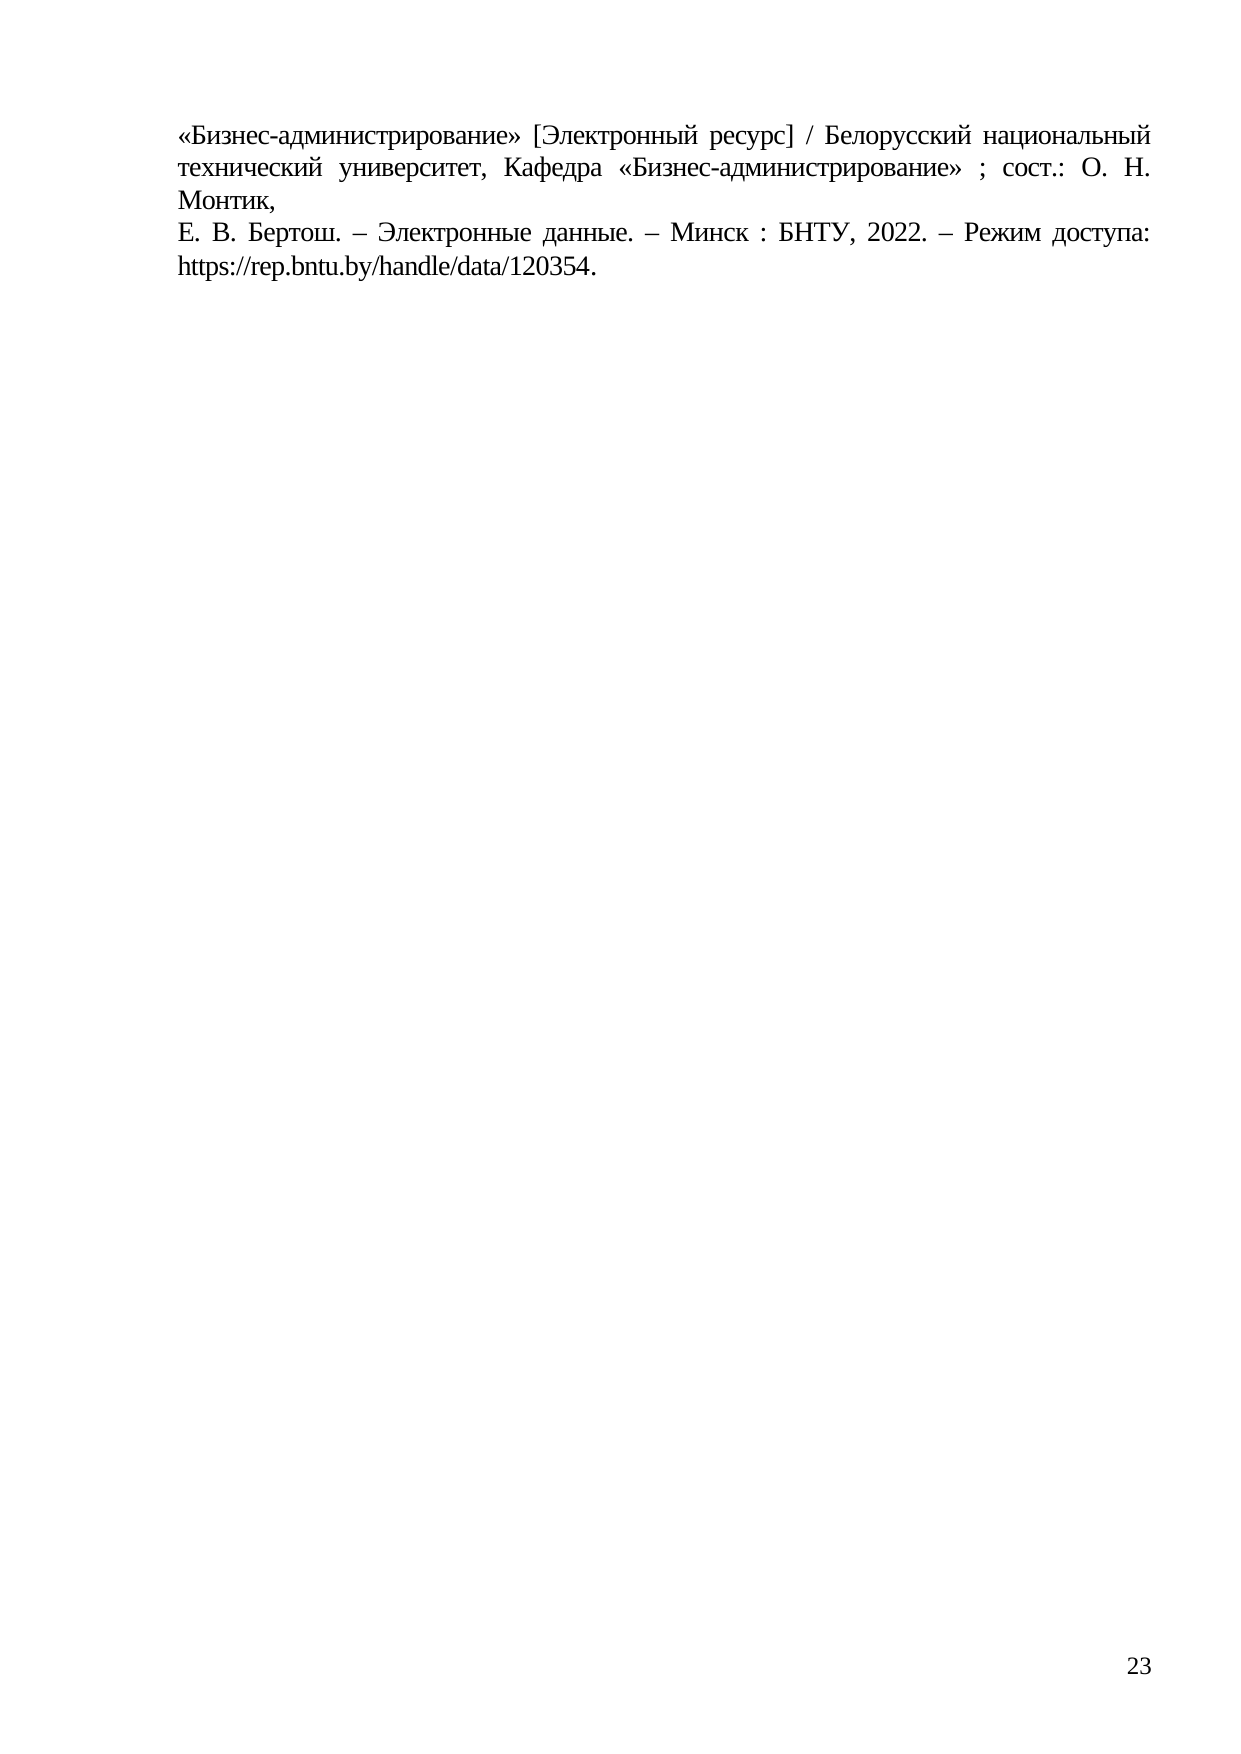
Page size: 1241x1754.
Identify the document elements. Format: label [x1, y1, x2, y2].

text [177, 118, 1152, 281]
